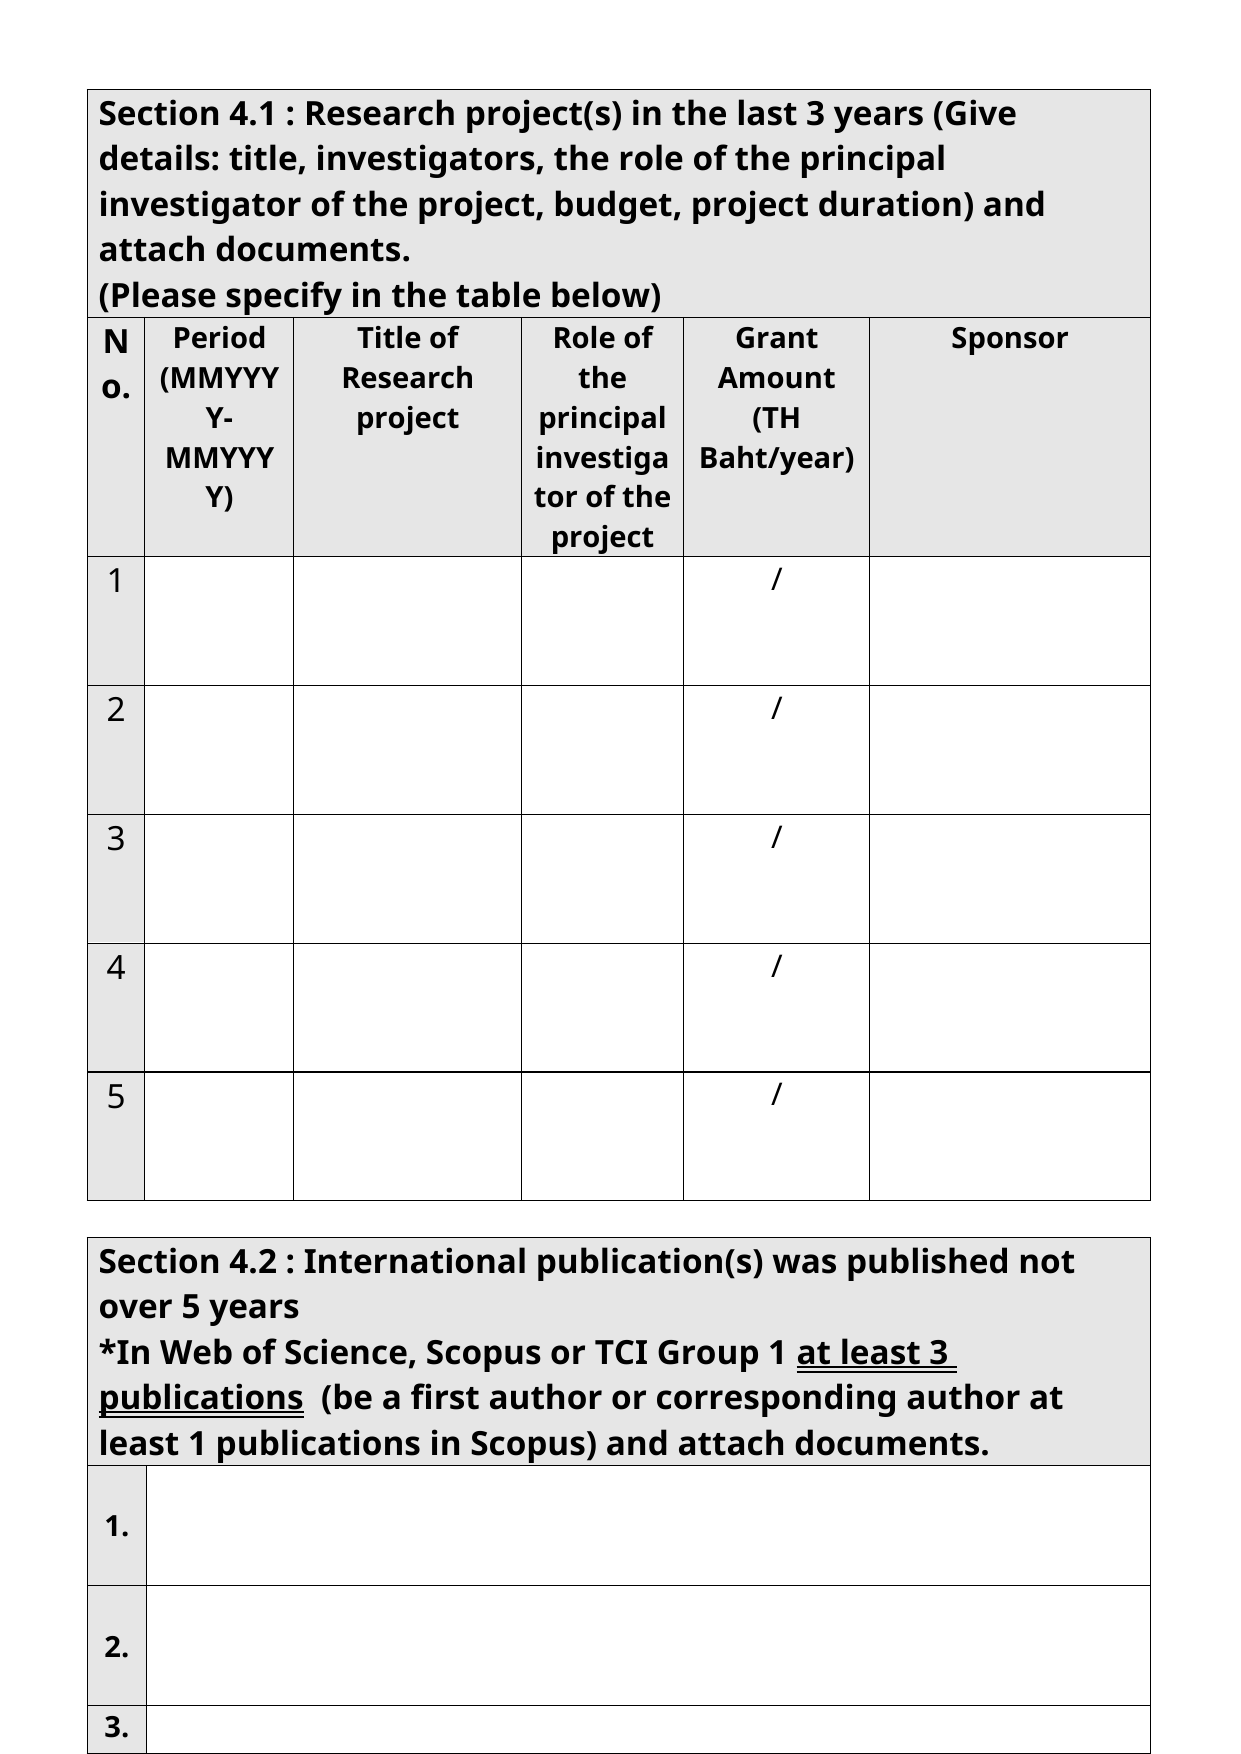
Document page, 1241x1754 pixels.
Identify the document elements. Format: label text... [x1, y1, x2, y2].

table_cell [522, 1073, 683, 1200]
table_cell [870, 815, 1150, 942]
table_cell No. [88, 318, 144, 556]
table_cell [294, 815, 521, 942]
table_cell [294, 557, 521, 685]
table_cell 4 [88, 944, 144, 1071]
table_cell [294, 944, 521, 1071]
table_cell [294, 686, 521, 814]
table_cell 1. [88, 1466, 146, 1585]
table_cell Sponsor [870, 318, 1150, 556]
table_cell 2. [88, 1586, 146, 1705]
table_cell [294, 1073, 521, 1200]
table_cell [147, 1466, 1150, 1585]
table_cell 5 [88, 1073, 144, 1200]
table_cell [870, 557, 1150, 685]
table_cell Period (MMYYYY-MMYYYY) [145, 318, 293, 556]
table_cell / [684, 944, 869, 1071]
table_cell [870, 1073, 1150, 1200]
table_cell [522, 686, 683, 814]
table_cell [522, 944, 683, 1071]
table_cell [145, 686, 293, 814]
table_cell [870, 944, 1150, 1071]
table_cell [147, 1586, 1150, 1705]
table_header Section 4.2 : International publication(s) was published not over 5 years *In Web of Science, Scopus or TCI Group 1 at least 3 publications (be a first author or corresponding author at least 1 publications in Scopus) and attach documents. [88, 1238, 1150, 1465]
table_cell Section 4.1 : Research project(s) in the last 3 years (Give details: title, investigators, the role of the principal investigator of the project, budget, project duration) and attach documents. (Please specify in the table below) [88, 90, 1150, 317]
table_cell [870, 686, 1150, 814]
table_cell [145, 944, 293, 1071]
table_cell [147, 1706, 1150, 1753]
table_cell / [684, 686, 869, 814]
table_cell [145, 1073, 293, 1200]
table_cell Title of Research project [294, 318, 521, 556]
table_cell 1 [88, 557, 144, 685]
table_cell [145, 557, 293, 685]
table_cell / [684, 815, 869, 942]
table_cell [522, 557, 683, 685]
table_cell 3 [88, 815, 144, 942]
table_cell 2 [88, 686, 144, 814]
table_cell / [684, 1073, 869, 1200]
table_cell 3. [88, 1706, 146, 1753]
table_cell [145, 815, 293, 942]
table_cell [522, 815, 683, 942]
table_cell Grant Amount (TH Baht/year) [684, 318, 869, 556]
table_cell / [684, 557, 869, 685]
table_cell Role of the principal investigator of the project [522, 318, 683, 556]
